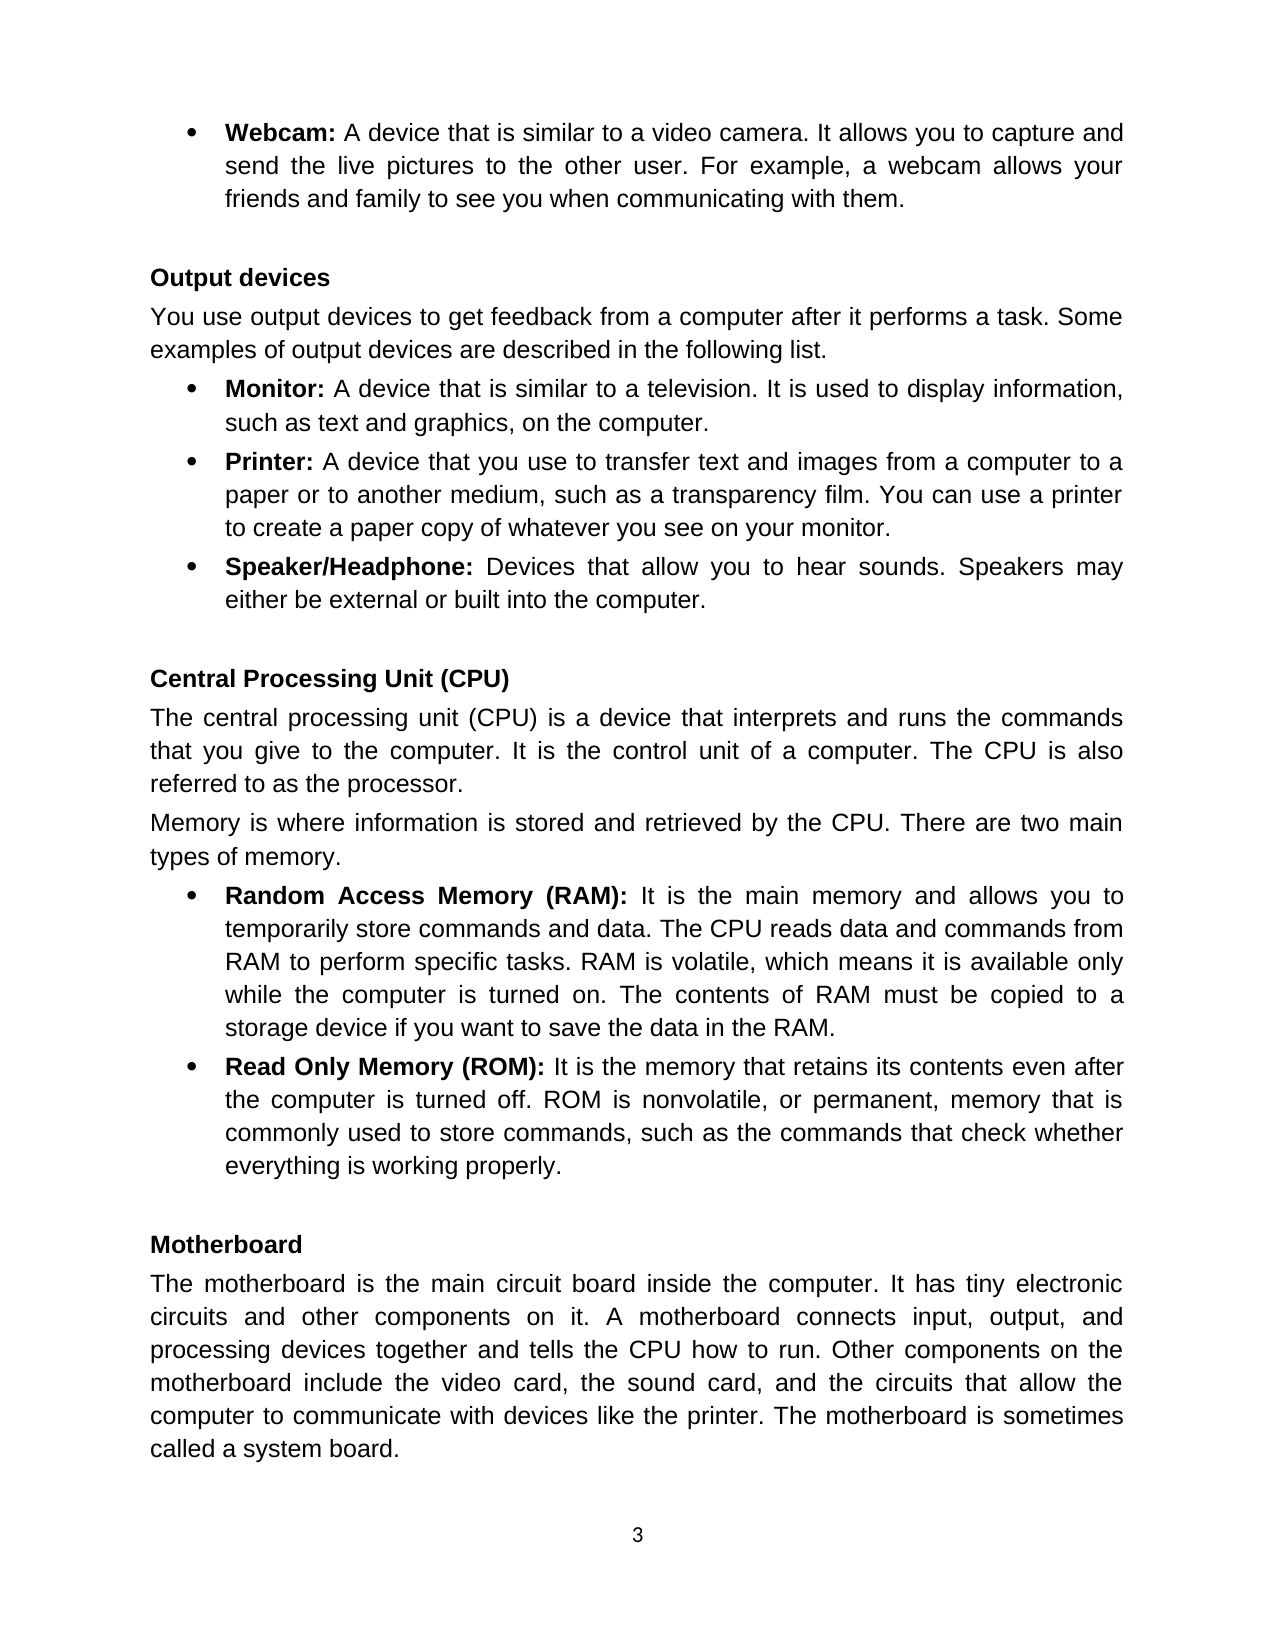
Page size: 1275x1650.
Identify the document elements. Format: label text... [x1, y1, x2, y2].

list Printer: A device that you use to transfer text and images from a computer to a paper or to another medium, such as a transparency film. You can use a printer to create a paper copy of whatever you see on your monitor. [187, 447, 1125, 542]
text Memory is where information is stored and retrieved by the CPU. There are two main types of memory. [150, 808, 1125, 870]
list Monitor: A device that is similar to a television. It is used to display information, such as text and graphics, on the computer. [187, 374, 1125, 436]
text Motherboard [150, 1230, 1125, 1259]
text You use output devices to get feedback from a computer after it performs a task. Some examples of output devices are described in the following list. [150, 302, 1125, 364]
text The motherboard is the main circuit board inside the computer. It has tiny electronic circuits and other components on it. A motherboard connects input, output, and processing devices together and tells the CPU how to run. Other components on the motherboard include the video card, the sound card, and the circuits that allow the computer to communicate with devices like the printer. The motherboard is sometimes called a system board. [150, 1269, 1125, 1463]
text Central Processing Unit (CPU) [150, 664, 1125, 693]
text Output devices [150, 263, 1125, 292]
list Read Only Memory (ROM): It is the memory that retains its contents even after the computer is turned off. ROM is nonvolatile, or permanent, memory that is commonly used to store commands, such as the commands that check whether everything is working properly. [187, 1052, 1125, 1180]
list Webcam: A device that is similar to a video camera. It allows you to capture and send the live pictures to the other user. For example, a webcam allows your friends and family to see you when communicating with them. [187, 118, 1125, 213]
list Random Access Memory (RAM): It is the main memory and allows you to temporarily store commands and data. The CPU reads data and commands from RAM to perform specific tasks. RAM is volatile, which means it is available only while the computer is turned on. The contents of RAM must be copied to a storage device if you want to save the data in the RAM. [187, 881, 1125, 1042]
list Speaker/Headphone: Devices that allow you to hear sounds. Speakers may either be external or built into the computer. [187, 552, 1125, 614]
text The central processing unit (CPU) is a device that interprets and runs the commands that you give to the computer. It is the control unit of a computer. The CPU is also referred to as the processor. [150, 703, 1125, 798]
